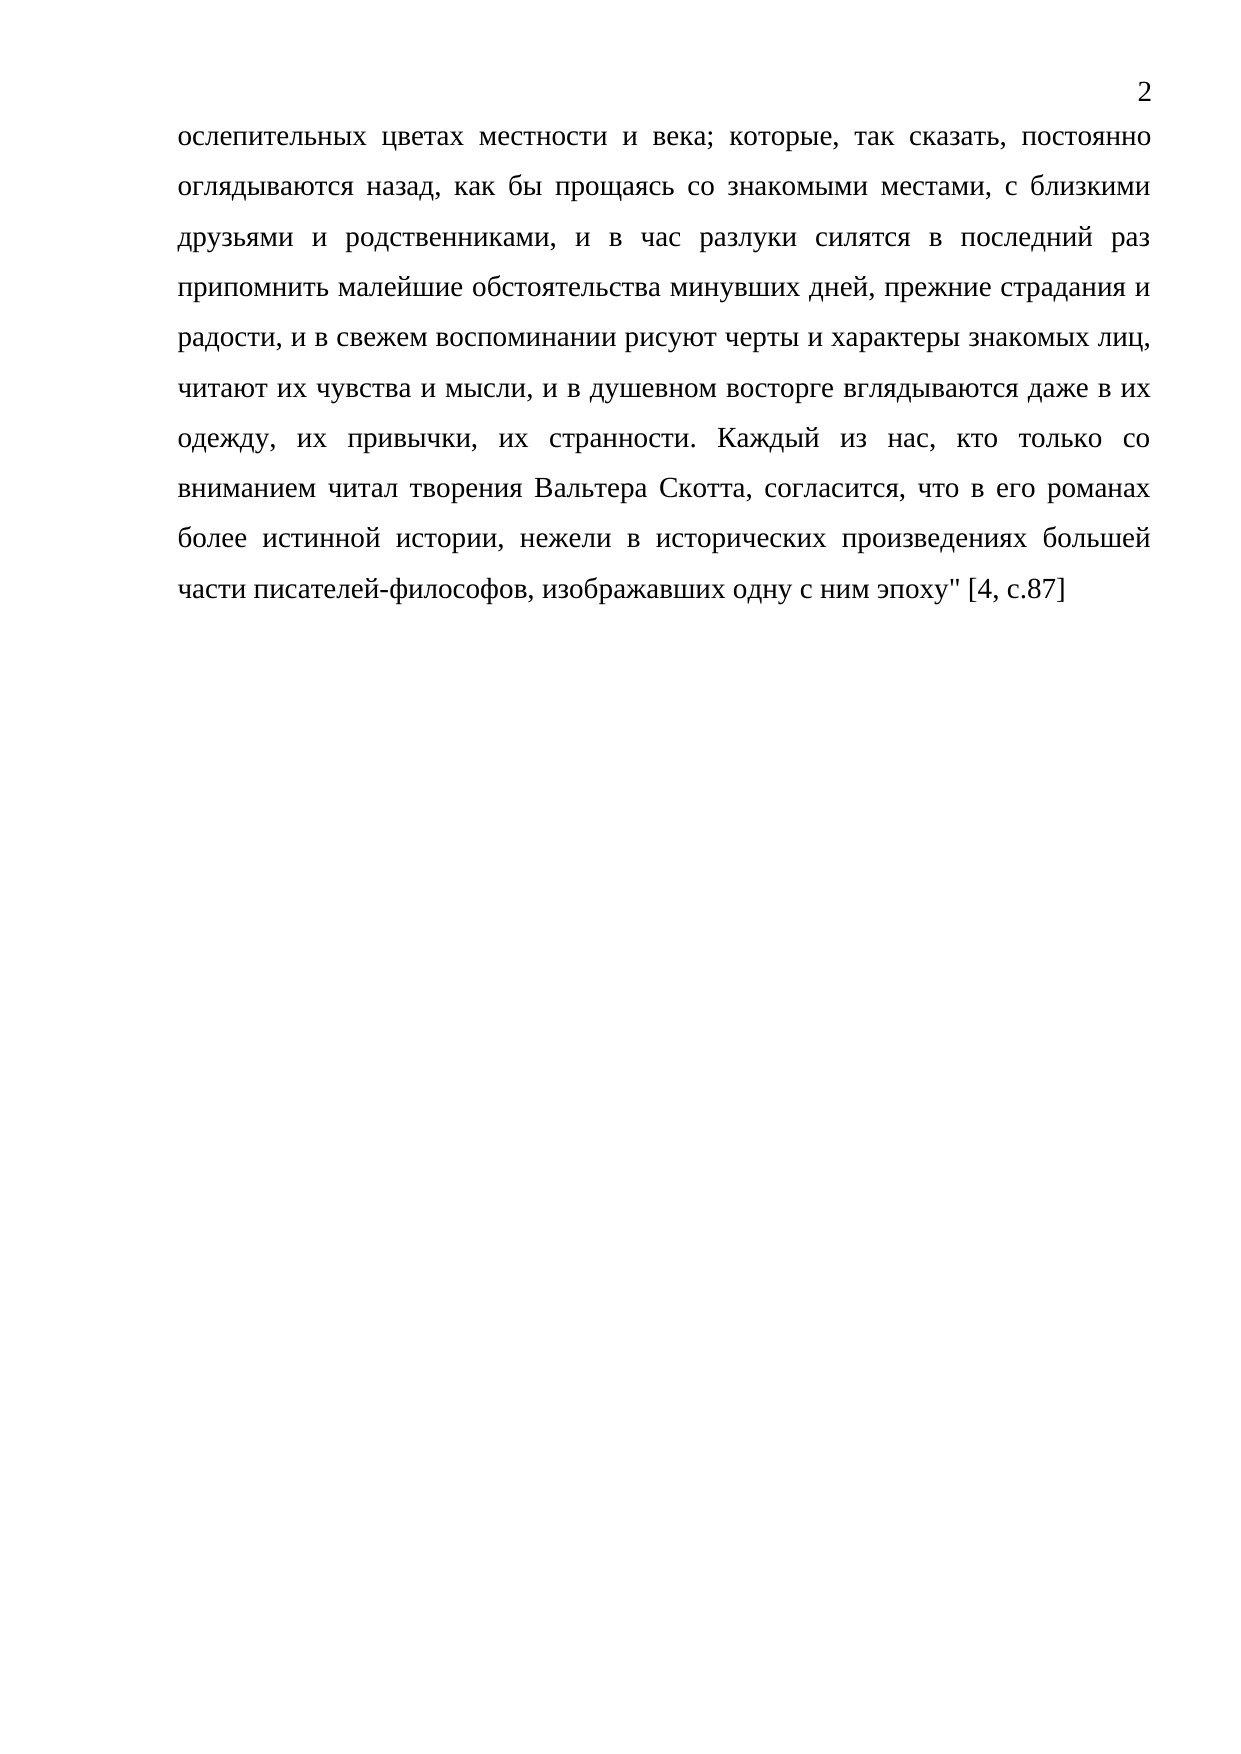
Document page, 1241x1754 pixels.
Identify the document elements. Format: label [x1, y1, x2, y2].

text [177, 118, 1152, 604]
